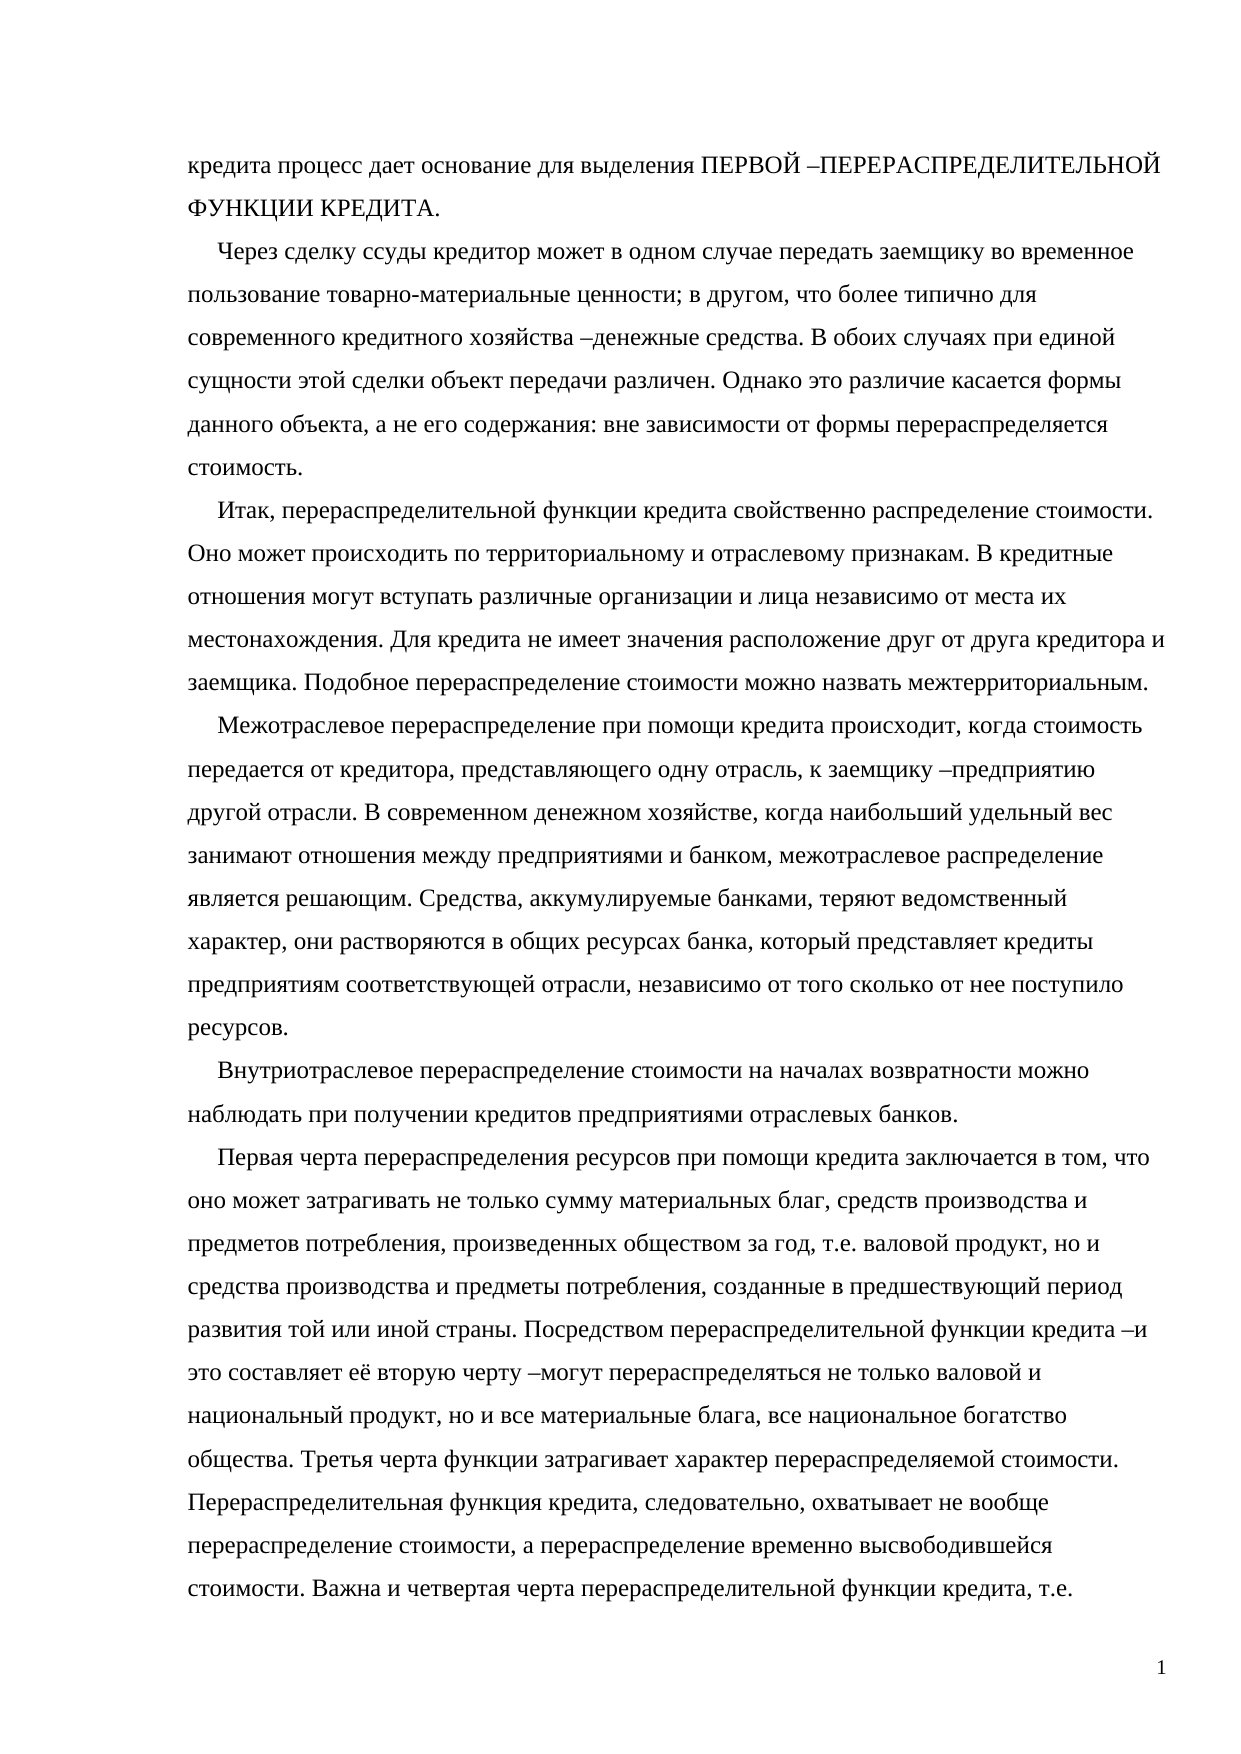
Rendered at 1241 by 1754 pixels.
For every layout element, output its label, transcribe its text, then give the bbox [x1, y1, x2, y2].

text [187, 1142, 1167, 1602]
text Итак, перераспределительной функции кредита свойственно распределение стоимости. Оно может происходить по территориальному и отраслевому признакам. В кредитные отношения могут вступать различные организации и лица независимо от места их местонахождения. Для кредита не имеет значения расположение друг от друга кредитора и заемщика. Подобное перераспределение стоимости можно назвать межтерриториальным. [187, 495, 1167, 696]
text Межотраслевое перераспределение при помощи кредита происходит, когда стоимость передается от кредитора, представляющего одну отрасль, к заемщику –предприятию другой отрасли. В современном денежном хозяйстве, когда наибольший удельный вес занимают отношения между предприятиями и банком, межотраслевое распределение является решающим. Средства, аккумулируемые банками, теряют ведомственный характер, они растворяются в общих ресурсах банка, который представляет кредиты предприятиям соответствующей отрасли, независимо от того сколько от нее поступило ресурсов. [187, 711, 1167, 1041]
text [187, 150, 1167, 222]
text Внутриотраслевое перераспределение стоимости на началах возвратности можно наблюдать при получении кредитов предприятиями отраслевых банков. [187, 1056, 1167, 1127]
text Через сделку ссуды кредитор может в одном случае передать заемщику во временное пользование товарно-материальные ценности; в другом, что более типично для современного кредитного хозяйства –денежные средства. В обоих случаях при единой сущности этой сделки объект передачи различен. Однако это различие касается формы данного объекта, а не его содержания: вне зависимости от формы перераспределяется стоимость. [187, 236, 1167, 481]
